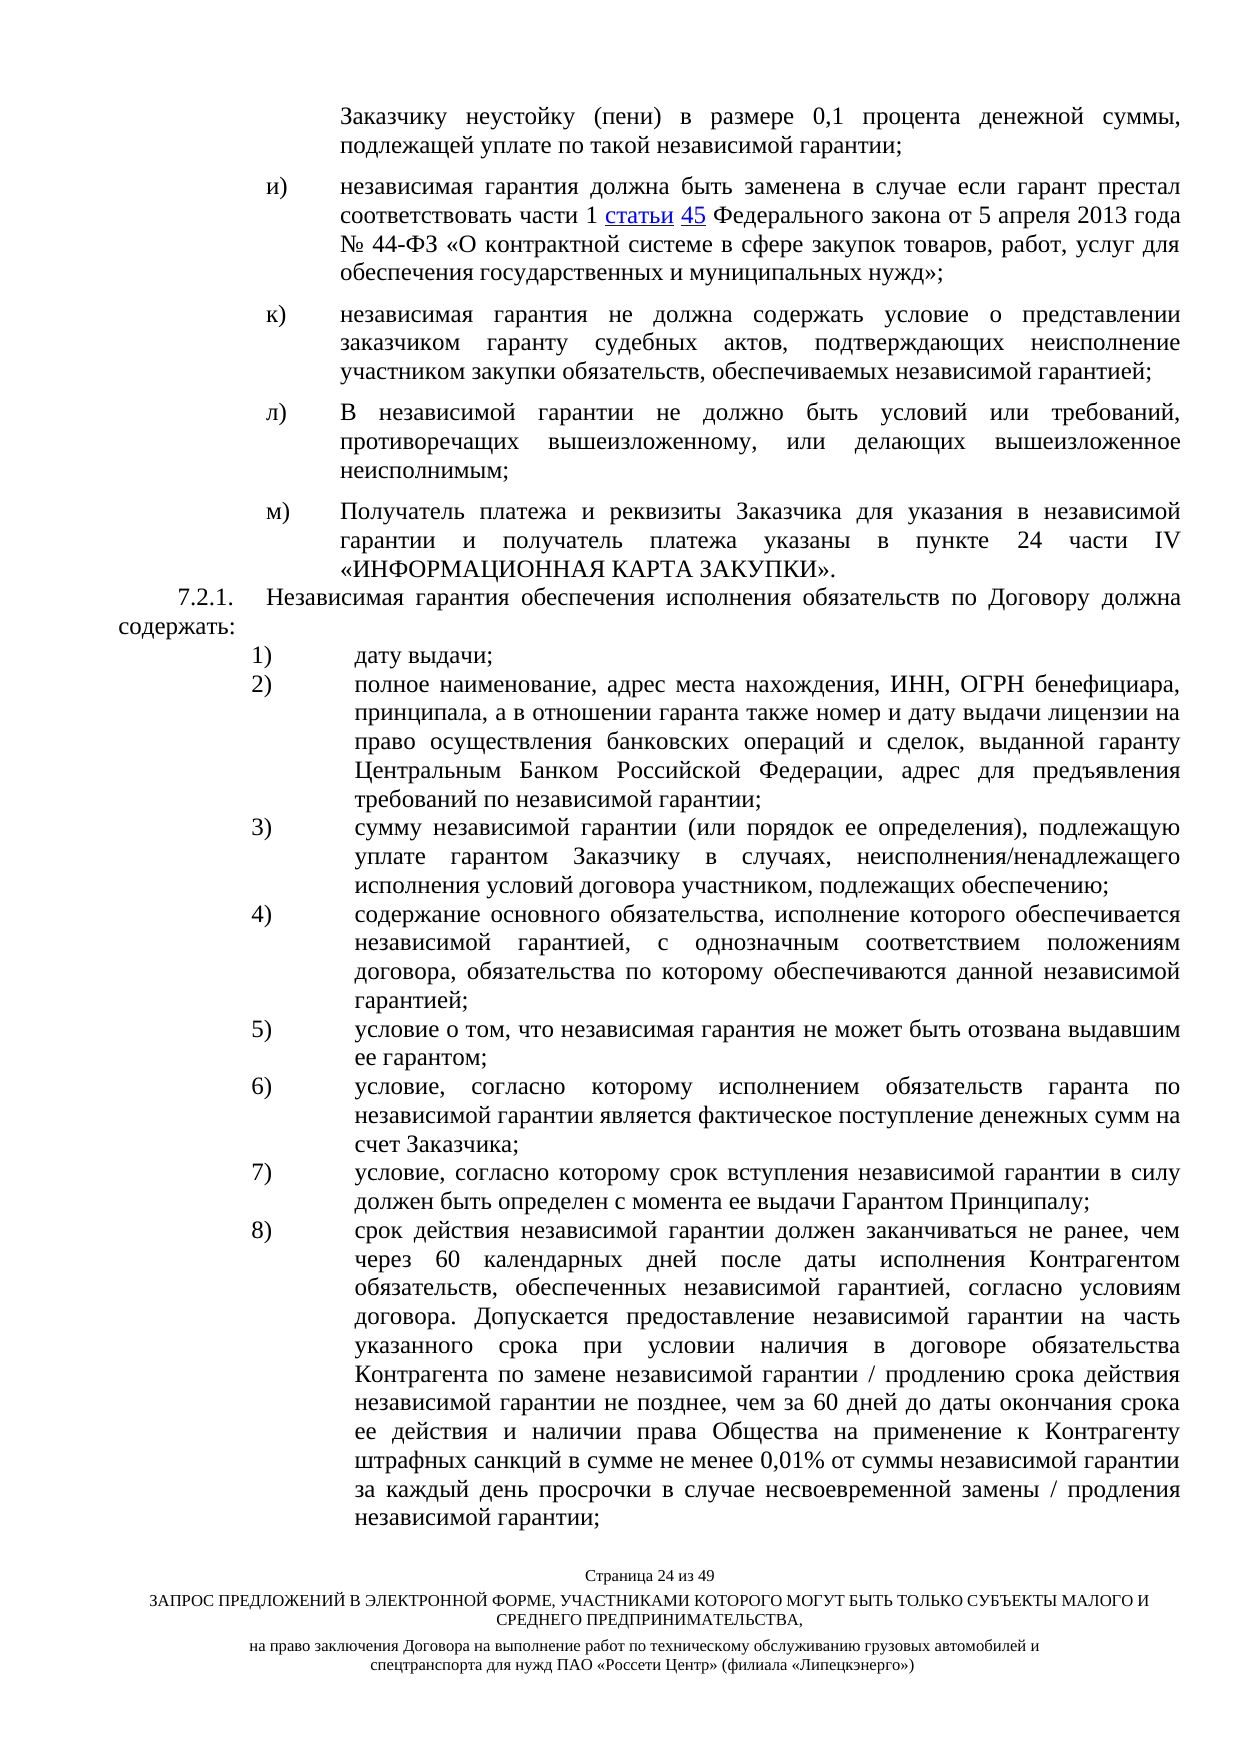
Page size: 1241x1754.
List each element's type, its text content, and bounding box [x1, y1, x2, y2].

list полное наименование, адрес места нахождения, ИНН, ОГРН бенефициара, принципала, а в отношении гаранта также номер и дату выдачи лицензии на право осуществления банковских операций и сделок, выданной гаранту Центральным Банком Российской Федерации, адрес для предъявления требований по независимой гарантии; [251, 669, 1181, 812]
list сумму независимой гарантии (или порядок ее определения), подлежащую уплате гарантом Заказчику в случаях, неисполнения/ненадлежащего исполнения условий договора участником, подлежащих обеспечению; [251, 812, 1181, 899]
list независимая гарантия должна быть заменена в случае если гарант престал соответствовать части 1 статьи 45 Федерального закона от 5 апреля 2013 года № 44-ФЗ «О контрактной системе в сфере закупок товаров, работ, услуг для обеспечения государственных и муниципальных нужд»; [266, 171, 1181, 286]
list Независимая гарантия обеспечения исполнения обязательств по Договору должна содержать: [118, 582, 1181, 640]
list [266, 101, 1181, 159]
list содержание основного обязательства, исполнение которого обеспечивается независимой гарантией, с однозначным соответствием положениям договора, обязательства по которому обеспечиваются данной независимой гарантией; [251, 899, 1181, 1014]
list В независимой гарантии не должно быть условий или требований, противоречащих вышеизложенному, или делающих вышеизложенное неисполнимым; [266, 397, 1181, 484]
list дату выдачи; [251, 640, 1181, 669]
list условие о том, что независимая гарантия не может быть отозвана выдавшим ее гарантом; [251, 1014, 1181, 1071]
list условие, согласно которому срок вступления независимой гарантии в силу должен быть определен с момента ее выдачи Гарантом Принципалу; [251, 1157, 1181, 1215]
list независимая гарантия не должна содержать условие о представлении заказчиком гаранту судебных актов, подтверждающих неисполнение участником закупки обязательств, обеспечиваемых независимой гарантией; [266, 299, 1181, 385]
list условие, согласно которому исполнением обязательств гаранта по независимой гарантии является фактическое поступление денежных сумм на счет Заказчика; [251, 1071, 1181, 1157]
list срок действия независимой гарантии должен заканчиваться не ранее, чем через 60 календарных дней после даты исполнения Контрагентом обязательств, обеспеченных независимой гарантией, согласно условиям договора. Допускается предоставление независимой гарантии на часть указанного срока при условии наличия в договоре обязательства Контрагента по замене независимой гарантии / продлению срока действия независимой гарантии не позднее, чем за 60 дней до даты окончания срока ее действия и наличии права Общества на применение к Контрагенту штрафных санкций в сумме не менее 0,01% от суммы независимой гарантии за каждый день просрочки в случае несвоевременной замены / продления независимой гарантии; [251, 1215, 1181, 1531]
list Получатель платежа и реквизиты Заказчика для указания в независимой гарантии и получатель платежа указаны в пункте 24 части IV «ИНФОРМАЦИОННАЯ КАРТА ЗАКУПКИ». [266, 496, 1181, 582]
